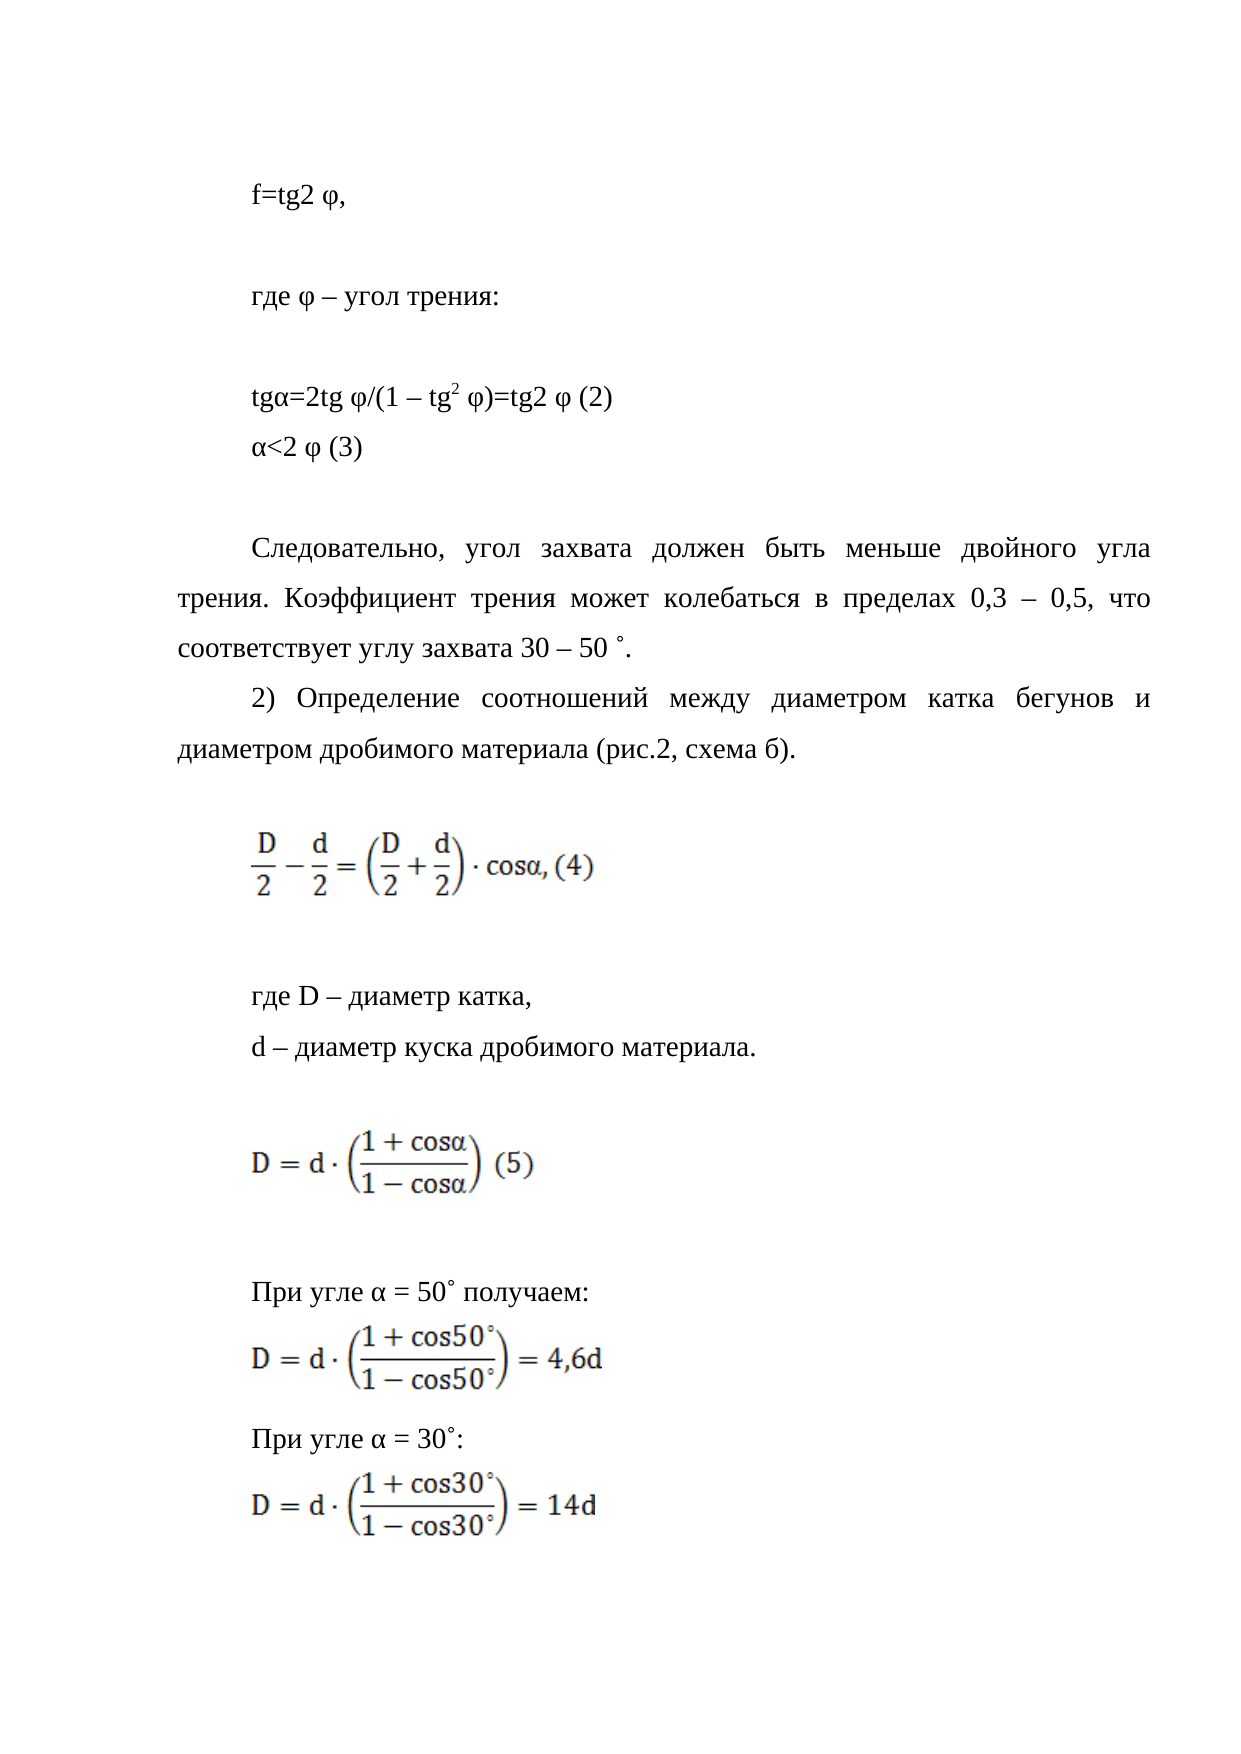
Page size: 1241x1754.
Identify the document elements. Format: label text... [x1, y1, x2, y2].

text При угле α = 50˚ получаем: [177, 1274, 1152, 1308]
text где D – диаметр катка, [177, 978, 1152, 1012]
text α<2 φ (3) [177, 429, 1152, 463]
text где φ – угол трения: [177, 278, 1152, 312]
text tgα=2tg φ/(1 – tg2 φ)=tg2 φ (2) [177, 379, 1152, 412]
text d – диаметр куска дробимого материала. [177, 1029, 1152, 1062]
picture [251, 831, 594, 916]
text Следовательно, угол захвата должен быть меньше двойного угла трения. Коэффициент трения может колебаться в пределах 0,3 – 0,5, что соответствует углу захвата 30 – 50 ˚. [177, 530, 1152, 664]
picture [251, 1129, 534, 1212]
text При угле α = 30˚: [177, 1421, 1152, 1455]
picture [251, 1471, 595, 1556]
picture [251, 1324, 602, 1410]
text 2) Определение соотношений между диаметром катка бегунов и диаметром дробимого материала (рис.2, схема б). [177, 681, 1152, 764]
text f=tg2 φ, [177, 177, 1152, 211]
